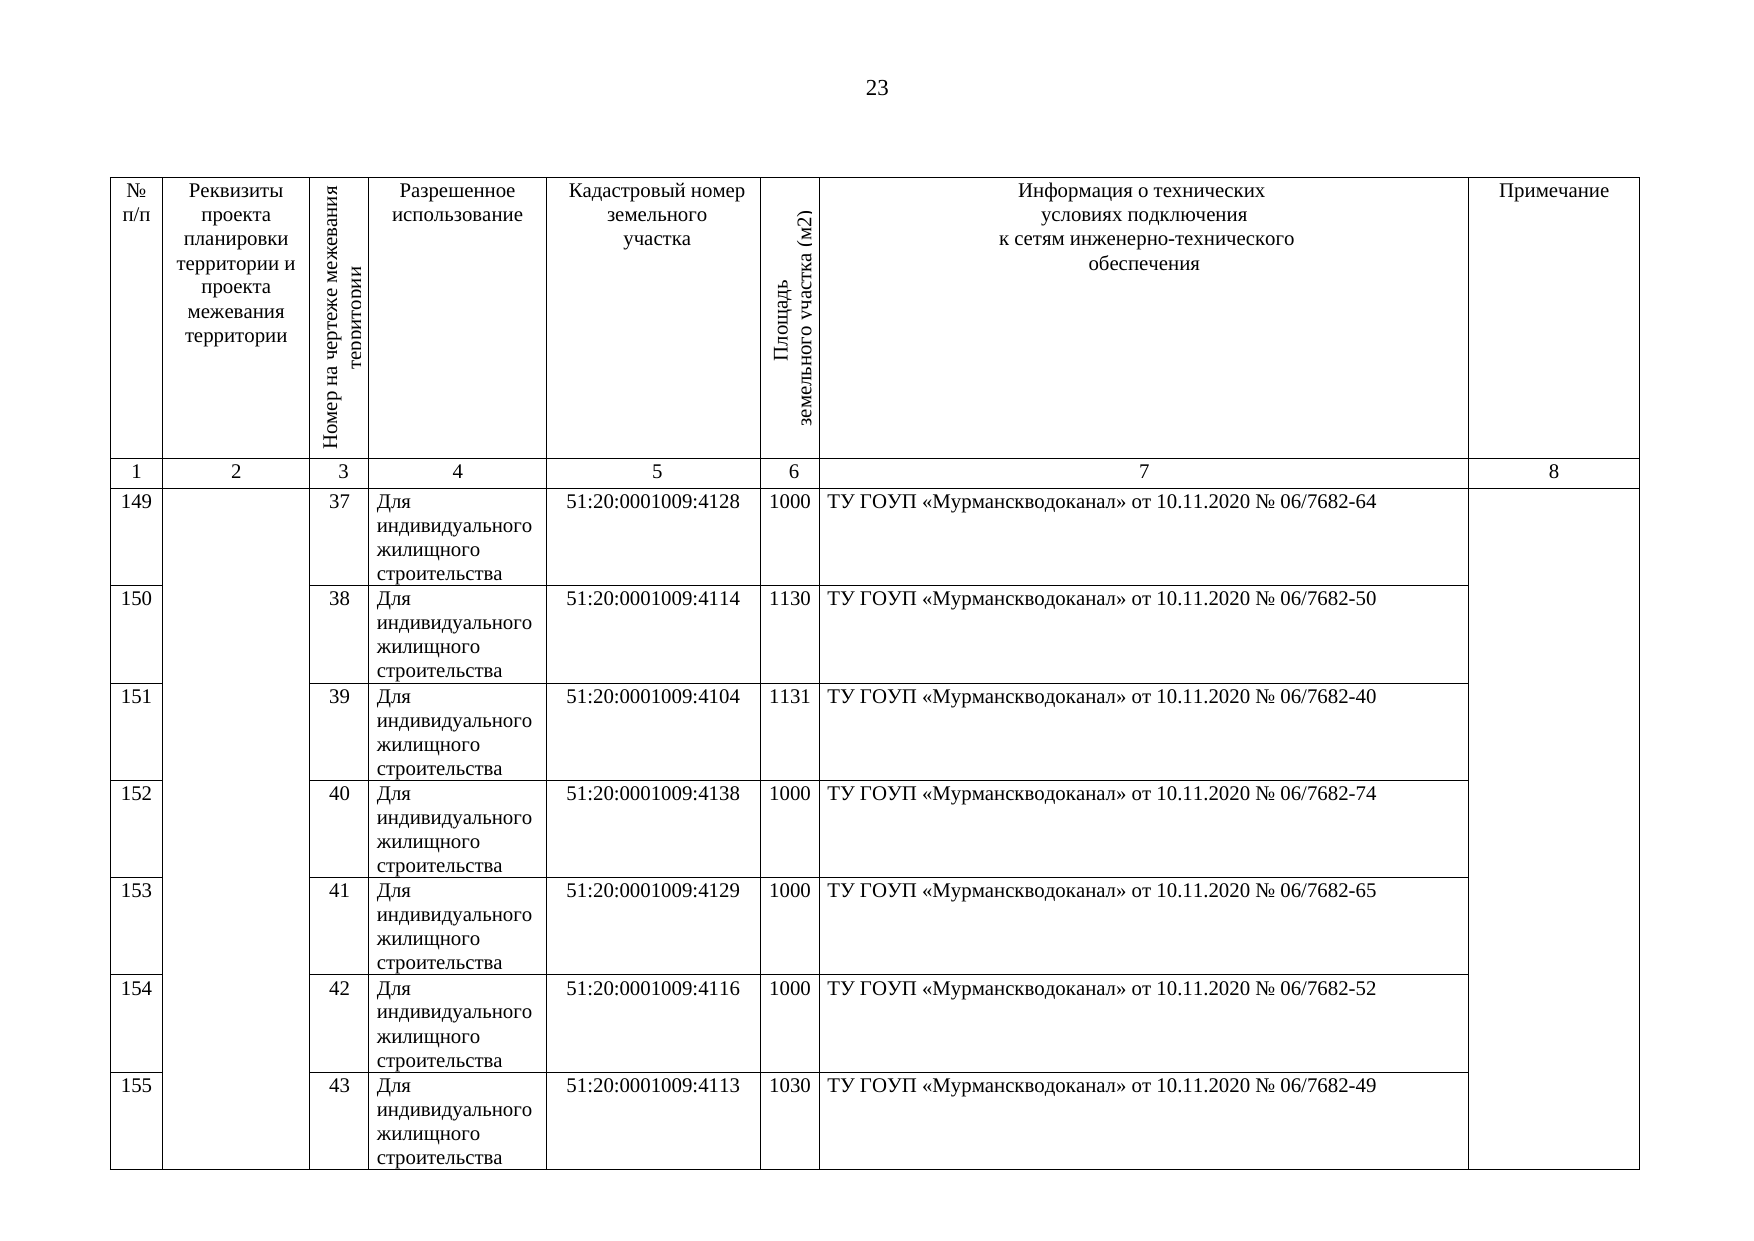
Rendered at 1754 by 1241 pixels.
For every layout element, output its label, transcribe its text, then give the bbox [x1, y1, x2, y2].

table_cell 40 [310, 781, 368, 877]
table_cell 1030 [761, 1073, 819, 1169]
table_cell 38 [310, 586, 368, 682]
table_cell 1000 [761, 975, 819, 1072]
table_cell 149 [111, 489, 162, 585]
table_header Номер на чертеже межевания территории [310, 178, 368, 458]
table_cell ТУ ГОУП «Мурманскводоканал» от 10.11.2020 № 06/7682-50 [820, 586, 1468, 682]
table_cell 51:20:0001009:4116 [547, 975, 760, 1072]
table_cell 43 [310, 1073, 368, 1169]
table_cell Для индивидуального жилищного строительства [369, 586, 546, 682]
table_cell 37 [310, 489, 368, 585]
table_header Разрешенное использование [369, 178, 546, 458]
table_header Площадь земельного участка (м2) [761, 178, 819, 458]
table_cell 51:20:0001009:4113 [547, 1073, 760, 1169]
table_cell 155 [111, 1073, 162, 1169]
table_header № п/п [111, 178, 162, 458]
table_cell Для индивидуального жилищного строительства [369, 489, 546, 585]
table_cell ТУ ГОУП «Мурманскводоканал» от 10.11.2020 № 06/7682-65 [820, 878, 1468, 974]
table_cell 39 [310, 684, 368, 780]
table_cell 8 [1469, 459, 1639, 488]
table_cell 1000 [761, 489, 819, 585]
table_header Примечание [1469, 178, 1639, 458]
table_cell Для индивидуального жилищного строительства [369, 975, 546, 1072]
table_cell ТУ ГОУП «Мурманскводоканал» от 10.11.2020 № 06/7682-49 [820, 1073, 1468, 1169]
table_cell 154 [111, 975, 162, 1072]
table_header Информация о технических условиях подключения к сетям инженерно-технического обеспечения [820, 178, 1468, 458]
table_cell ТУ ГОУП «Мурманскводоканал» от 10.11.2020 № 06/7682-40 [820, 684, 1468, 780]
table_cell 42 [310, 975, 368, 1072]
table_cell 152 [111, 781, 162, 877]
table_cell 5 [547, 459, 760, 488]
table_cell 2 [163, 459, 309, 488]
table_cell Для индивидуального жилищного строительства [369, 1073, 546, 1169]
table_header Реквизиты проекта планировки территории и проекта межевания территории [163, 178, 309, 458]
table_cell 3 [310, 459, 368, 488]
table_cell 151 [111, 684, 162, 780]
table_cell 41 [310, 878, 368, 974]
table_header Кадастровый номер земельного участка [547, 178, 760, 458]
table_cell 1 [111, 459, 162, 488]
table_cell 1000 [761, 781, 819, 877]
table_cell 153 [111, 878, 162, 974]
table_cell 51:20:0001009:4128 [547, 489, 760, 585]
table_cell 51:20:0001009:4114 [547, 586, 760, 682]
table_cell 51:20:0001009:4138 [547, 781, 760, 877]
table_cell 7 [820, 459, 1468, 488]
table_cell ТУ ГОУП «Мурманскводоканал» от 10.11.2020 № 06/7682-64 [820, 489, 1468, 585]
table_cell 1000 [761, 878, 819, 974]
table_cell ТУ ГОУП «Мурманскводоканал» от 10.11.2020 № 06/7682-52 [820, 975, 1468, 1072]
table_cell Для индивидуального жилищного строительства [369, 878, 546, 974]
table_cell Для индивидуального жилищного строительства [369, 781, 546, 877]
table_cell 1131 [761, 684, 819, 780]
table_cell 51:20:0001009:4129 [547, 878, 760, 974]
table_cell 1130 [761, 586, 819, 682]
table_cell 4 [369, 459, 546, 488]
table_cell ТУ ГОУП «Мурманскводоканал» от 10.11.2020 № 06/7682-74 [820, 781, 1468, 877]
table_cell 6 [761, 459, 819, 488]
table_cell 51:20:0001009:4104 [547, 684, 760, 780]
table_cell 150 [111, 586, 162, 682]
table_cell Для индивидуального жилищного строительства [369, 684, 546, 780]
